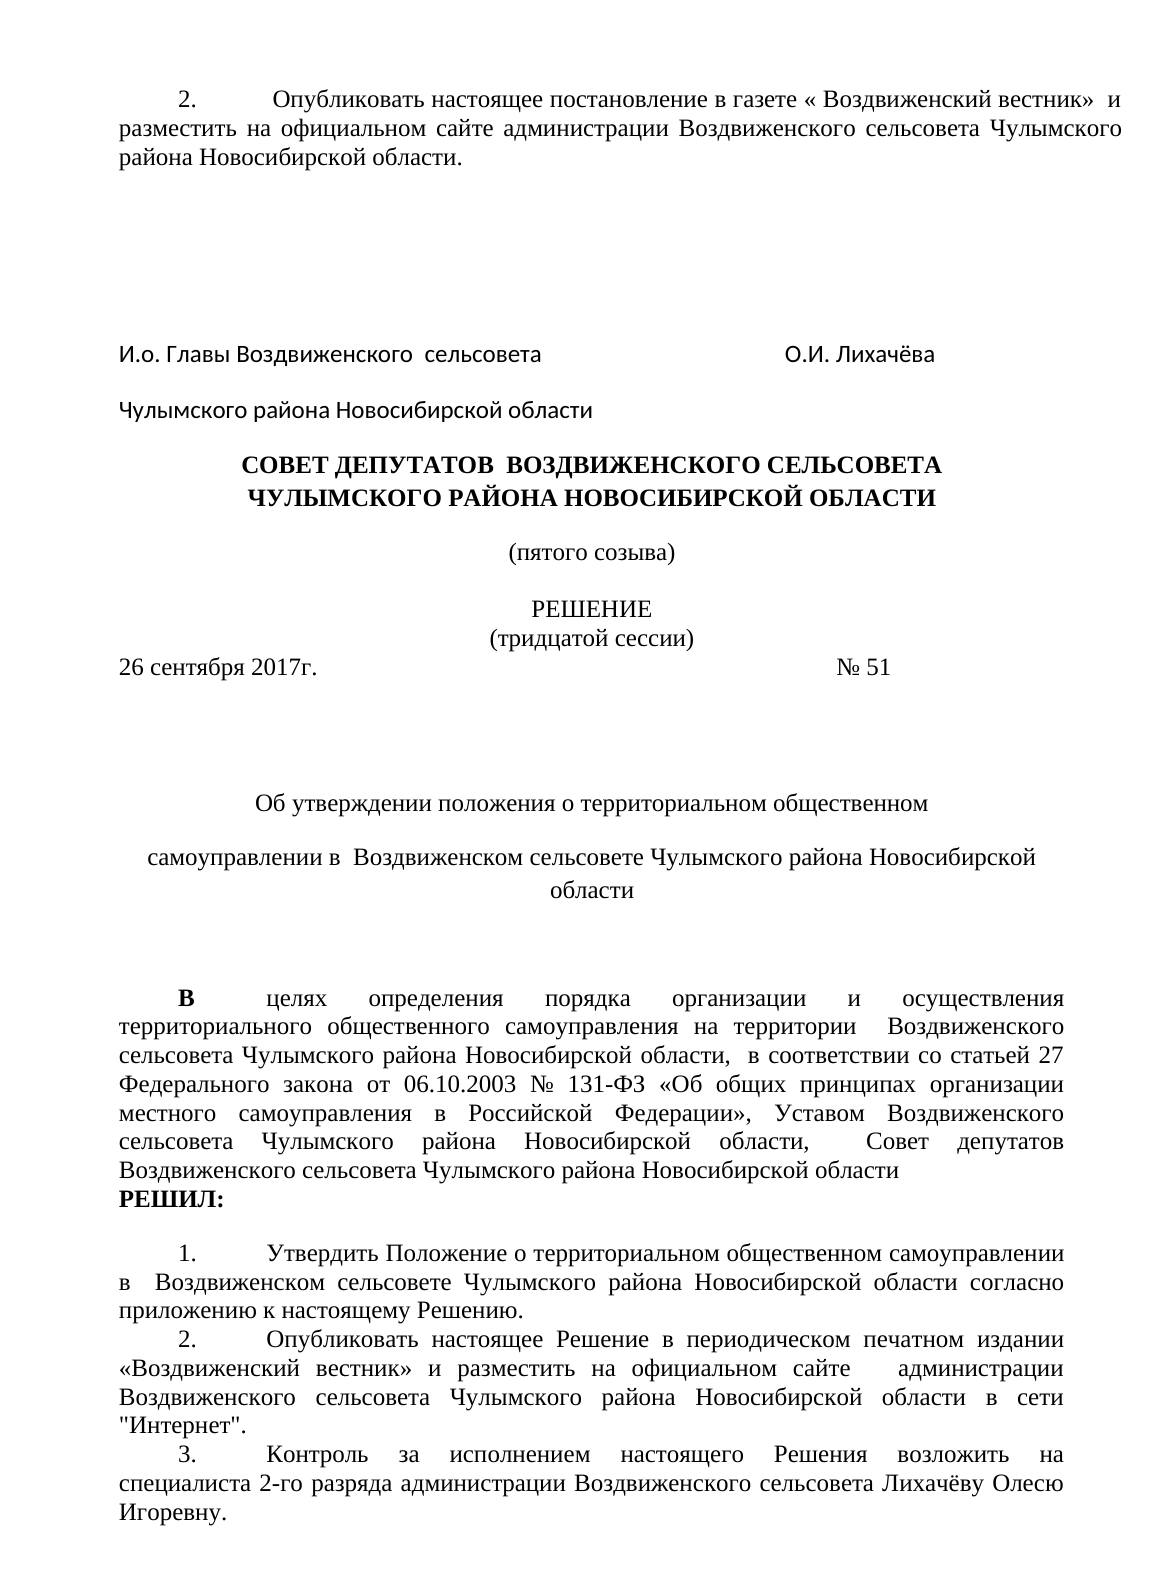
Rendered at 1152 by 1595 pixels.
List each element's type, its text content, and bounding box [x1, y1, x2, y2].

text 26 сентября 2017г. № 51 [119, 652, 1065, 680]
text (пятого созыва) [119, 537, 1065, 565]
list Контроль за исполнением настоящего Решения возложить на специалиста 2-го разряда администрации Воздвиженского сельсовета Лихачёву Олесю Игоревну. [119, 1439, 1065, 1525]
list Опубликовать настоящее Решение в периодическом печатном издании «Воздвиженский вестник» и разместить на официальном сайте администрации Воздвиженского сельсовета Чулымского района Новосибирской области в сети "Интернет". [119, 1324, 1065, 1439]
list целях определения порядка организации и осуществления территориального общественного самоуправления на территории Воздвиженского сельсовета Чулымского района Новосибирской области, в соответствии со статьей 27 Федерального закона от 06.10.2003 № 131-ФЗ «Об общих принципах организации местного самоуправления в Российской Федерации», Уставом Воздвиженского сельсовета Чулымского района Новосибирской области, Совет депутатов Воздвиженского сельсовета Чулымского района Новосибирской области [119, 983, 1065, 1184]
text самоуправлении в Воздвиженском сельсовете Чулымского района Новосибирской области [119, 842, 1065, 904]
text Чулымского района Новосибирской области [119, 394, 1123, 424]
text РЕШЕНИЕ [119, 594, 1065, 623]
text СОВЕТ ДЕПУТАТОВ ВОЗДВИЖЕНСКОГО СЕЛЬСОВЕТА ЧУЛЫМСКОГО РАЙОНА НОВОСИБИРСКОЙ ОБЛАСТИ [119, 450, 1065, 512]
list Утвердить Положение о территориальном общественном самоуправлении в Воздвиженском сельсовете Чулымского района Новосибирской области согласно приложению к настоящему Решению. [119, 1238, 1065, 1324]
list Опубликовать настоящее постановление в газете « Воздвиженский вестник» и разместить на официальном сайте администрации Воздвиженского сельсовета Чулымского района Новосибирской области. [119, 84, 1123, 171]
text (тридцатой сессии) [119, 623, 1065, 652]
text Об утверждении положения о территориальном общественном [119, 788, 1065, 817]
text И.о. Главы Воздвиженского сельсовета О.И. Лихачёва [119, 338, 1123, 369]
text РЕШИЛ: [119, 1184, 1065, 1213]
